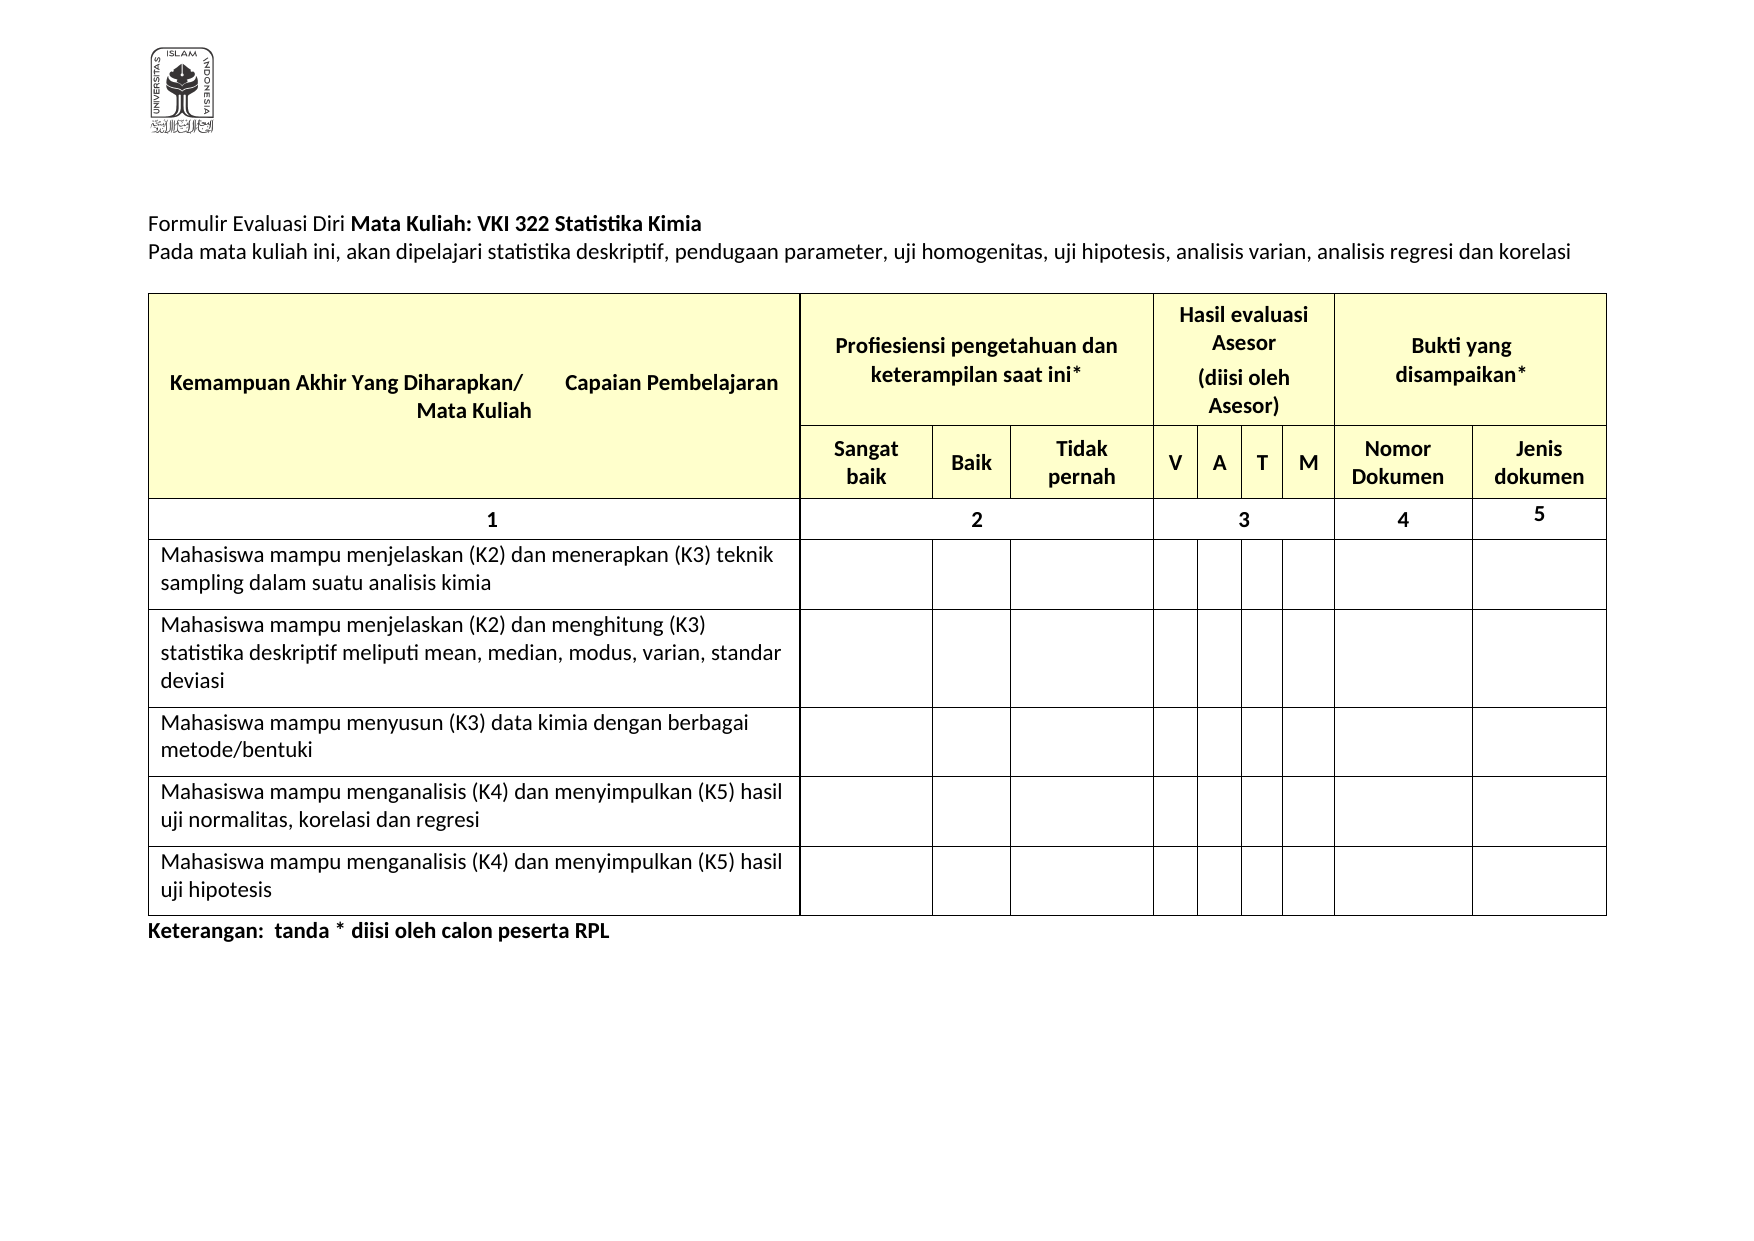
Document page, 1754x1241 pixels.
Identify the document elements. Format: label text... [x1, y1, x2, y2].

table_cell [1335, 847, 1472, 915]
table_cell [1154, 847, 1197, 915]
table_cell [1011, 847, 1153, 915]
table_cell 1 [149, 499, 799, 539]
table_cell Mahasiswa mampu menganalisis (K4) dan menyimpulkan (K5) hasil uji hipotesis [149, 847, 799, 915]
table_cell [801, 540, 932, 609]
table_cell [1011, 610, 1153, 707]
table_cell V [1154, 426, 1197, 498]
table_cell [1283, 610, 1334, 707]
table_cell 4 [1335, 499, 1472, 539]
table_cell [933, 540, 1010, 609]
table_cell [1473, 610, 1606, 707]
table_cell [933, 708, 1010, 776]
table_cell Sangat baik [801, 426, 932, 498]
text Pada mata kuliah ini, akan dipelajari statistika deskriptif, pendugaan parameter, uji homogenitas, uji hipotesis, analisis varian, analisis regresi dan korelasi [148, 237, 1607, 265]
table_cell [1242, 847, 1282, 915]
table_cell [1283, 708, 1334, 776]
table_cell [1335, 708, 1472, 776]
table_cell [1335, 777, 1472, 846]
table_cell [801, 847, 932, 915]
table_cell [1198, 777, 1241, 846]
table_cell Mahasiswa mampu menyusun (K3) data kimia dengan berbagai metode/bentuki [149, 708, 799, 776]
table_cell [1283, 540, 1334, 609]
table_cell Mahasiswa mampu menjelaskan (K2) dan menerapkan (K3) teknik sampling dalam suatu analisis kimia [149, 540, 799, 609]
table_cell 2 [801, 499, 1153, 539]
table_cell [1154, 610, 1197, 707]
table_cell [1473, 540, 1606, 609]
table_cell T [1242, 426, 1282, 498]
table_cell [933, 610, 1010, 707]
table_header Hasil evaluasi Asesor (diisi oleh Asesor) [1154, 294, 1334, 425]
table_cell [1198, 610, 1241, 707]
table_cell [1198, 847, 1241, 915]
table_cell [1473, 708, 1606, 776]
table_cell Mahasiswa mampu menganalisis (K4) dan menyimpulkan (K5) hasil uji normalitas, korelasi dan regresi [149, 777, 799, 846]
table_cell [1011, 708, 1153, 776]
table_cell Jenis dokumen [1473, 426, 1606, 498]
table_cell [1242, 708, 1282, 776]
table_cell [1198, 540, 1241, 609]
table_cell [1283, 777, 1334, 846]
table_cell Nomor Dokumen [1335, 426, 1472, 498]
table_cell [1154, 777, 1197, 846]
text Keterangan: tanda * diisi oleh calon peserta RPL [148, 916, 1607, 944]
table_cell 3 [1154, 499, 1334, 539]
table_cell [933, 847, 1010, 915]
table_cell Baik [933, 426, 1010, 498]
table_cell [801, 610, 932, 707]
table_cell [933, 777, 1010, 846]
table_cell [1335, 540, 1472, 609]
table_cell [1242, 540, 1282, 609]
table_cell [1242, 610, 1282, 707]
picture [133, 32, 231, 149]
table_header Profiesiensi pengetahuan dan keterampilan saat ini* [801, 294, 1153, 425]
table_cell Tidak pernah [1011, 426, 1153, 498]
table_cell [1473, 847, 1606, 915]
table_header Kemampuan Akhir Yang Diharapkan/ Capaian Pembelajaran Mata Kuliah [149, 294, 799, 498]
table_cell [1473, 777, 1606, 846]
table_cell M [1283, 426, 1334, 498]
table_cell [1154, 540, 1197, 609]
table_cell 5 [1473, 499, 1606, 539]
table_cell [1011, 777, 1153, 846]
table_cell A [1198, 426, 1241, 498]
table_cell [1011, 540, 1153, 609]
table_cell [801, 708, 932, 776]
table_cell [1335, 610, 1472, 707]
table_cell [1283, 847, 1334, 915]
table_cell [801, 777, 932, 846]
text Formulir Evaluasi Diri Mata Kuliah: VKI 322 Statistika Kimia [148, 209, 1607, 237]
table_cell [1198, 708, 1241, 776]
table_cell Mahasiswa mampu menjelaskan (K2) dan menghitung (K3) statistika deskriptif meliputi mean, median, modus, varian, standar deviasi [149, 610, 799, 707]
table_header Bukti yang disampaikan* [1335, 294, 1606, 425]
table_cell [1242, 777, 1282, 846]
table_cell [1154, 708, 1197, 776]
